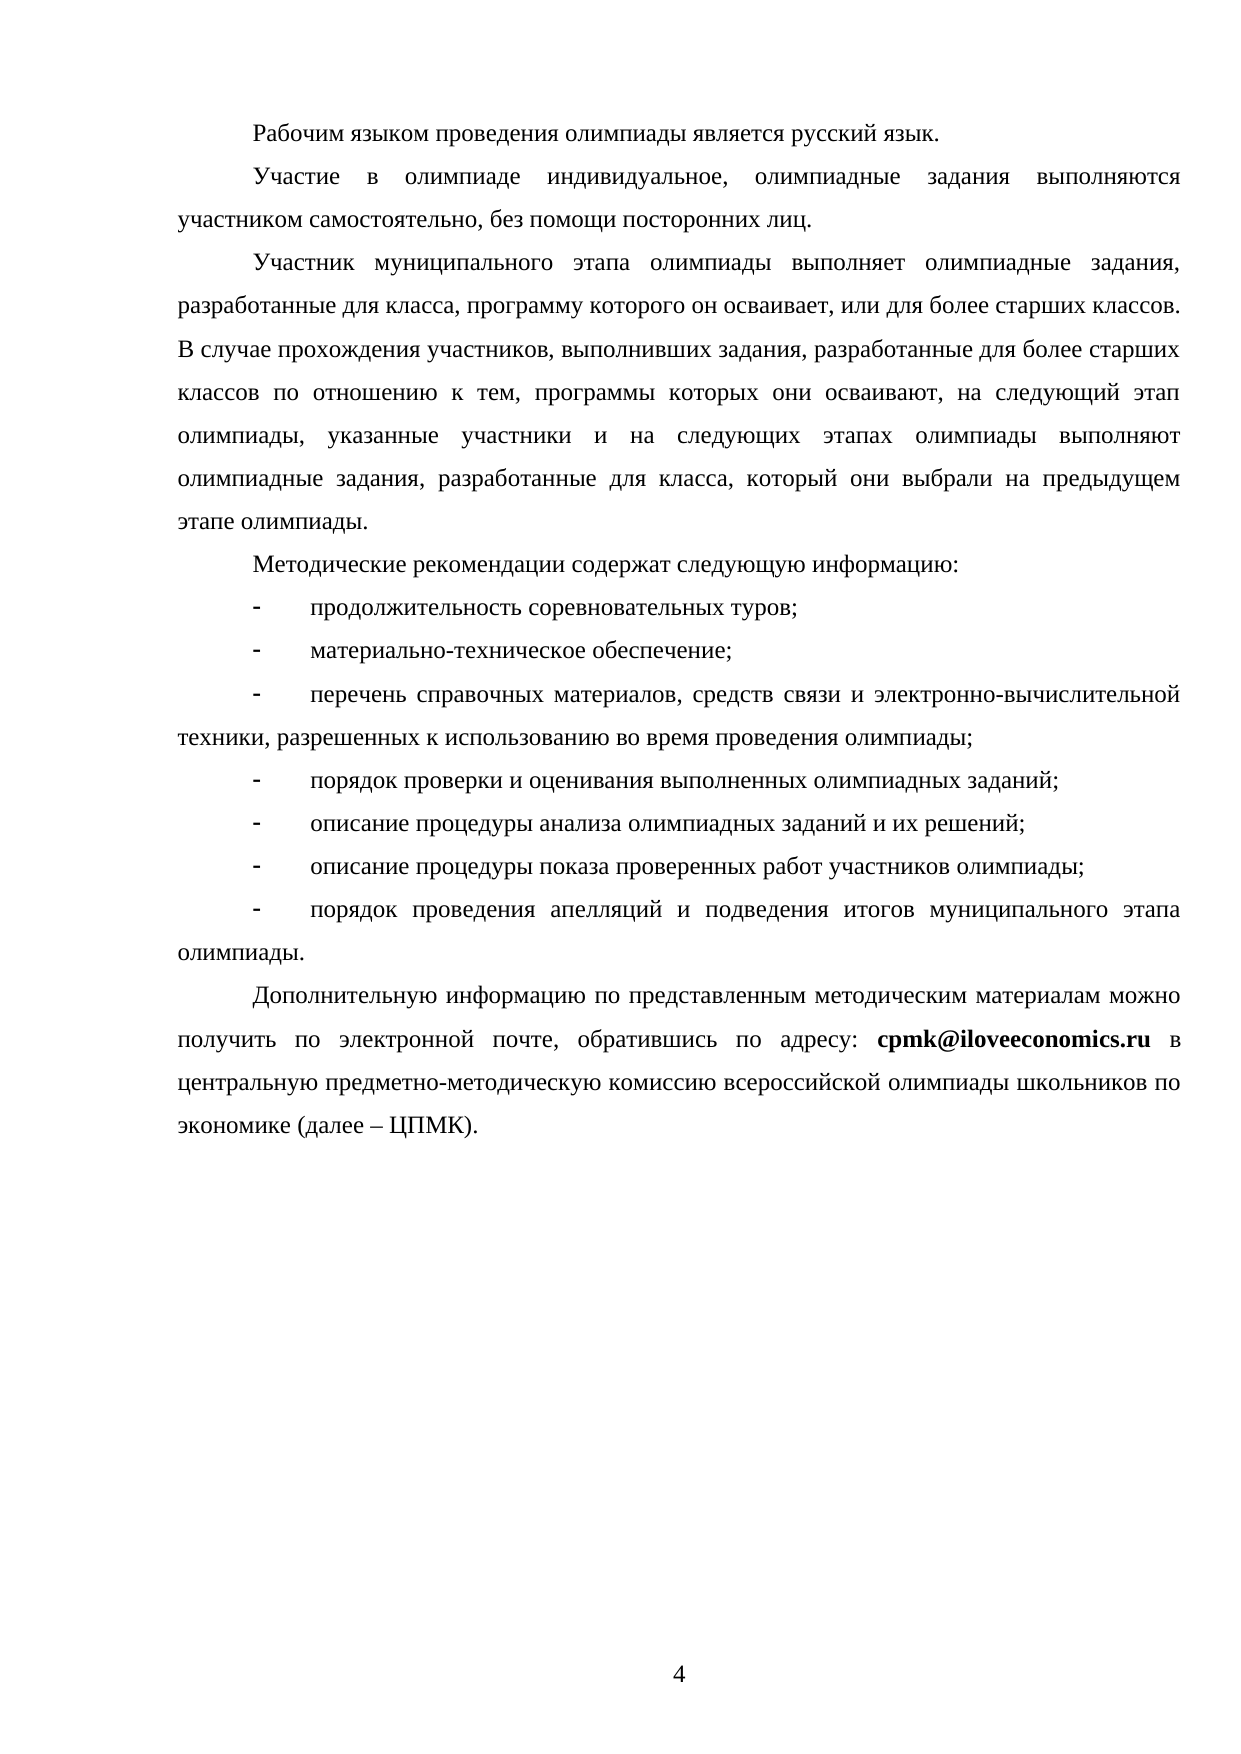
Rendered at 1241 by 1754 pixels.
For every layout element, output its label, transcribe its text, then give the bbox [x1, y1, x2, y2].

text Методические рекомендации содержат следующую информацию: [177, 549, 1181, 578]
text Рабочим языком проведения олимпиады является русский язык. [177, 118, 1181, 147]
text Дополнительную информацию по представленным методическим материалам можно получить по электронной почте, обратившись по адресу: cpmk@iloveeconomics.ru в центральную предметно-методическую комиссию всероссийской олимпиады школьников по экономике (далее – ЦПМК). [177, 981, 1181, 1139]
list порядок проведения апелляций и подведения итогов муниципального этапа олимпиады. [177, 894, 1181, 966]
text Участник муниципального этапа олимпиады выполняет олимпиадные задания, разработанные для класса, программу которого он осваивает, или для более старших классов. В случае прохождения участников, выполнивших задания, разработанные для более старших классов по отношению к тем, программы которых они осваивают, на следующий этап олимпиады, указанные участники и на следующих этапах олимпиады выполняют олимпиадные задания, разработанные для класса, который они выбрали на предыдущем этапе олимпиады. [177, 247, 1181, 535]
list порядок проверки и оценивания выполненных олимпиадных заданий; [177, 765, 1181, 794]
list перечень справочных материалов, средств связи и электронно-вычислительной техники, разрешенных к использованию во время проведения олимпиады; [177, 679, 1181, 751]
list описание процедуры показа проверенных работ участников олимпиады; [177, 851, 1181, 880]
list материально-техническое обеспечение; [177, 636, 1181, 664]
text Участие в олимпиаде индивидуальное, олимпиадные задания выполняются участником самостоятельно, без помощи посторонних лиц. [177, 161, 1181, 233]
list описание процедуры анализа олимпиадных заданий и их решений; [177, 808, 1181, 837]
list продолжительность соревновательных туров; [177, 592, 1181, 621]
